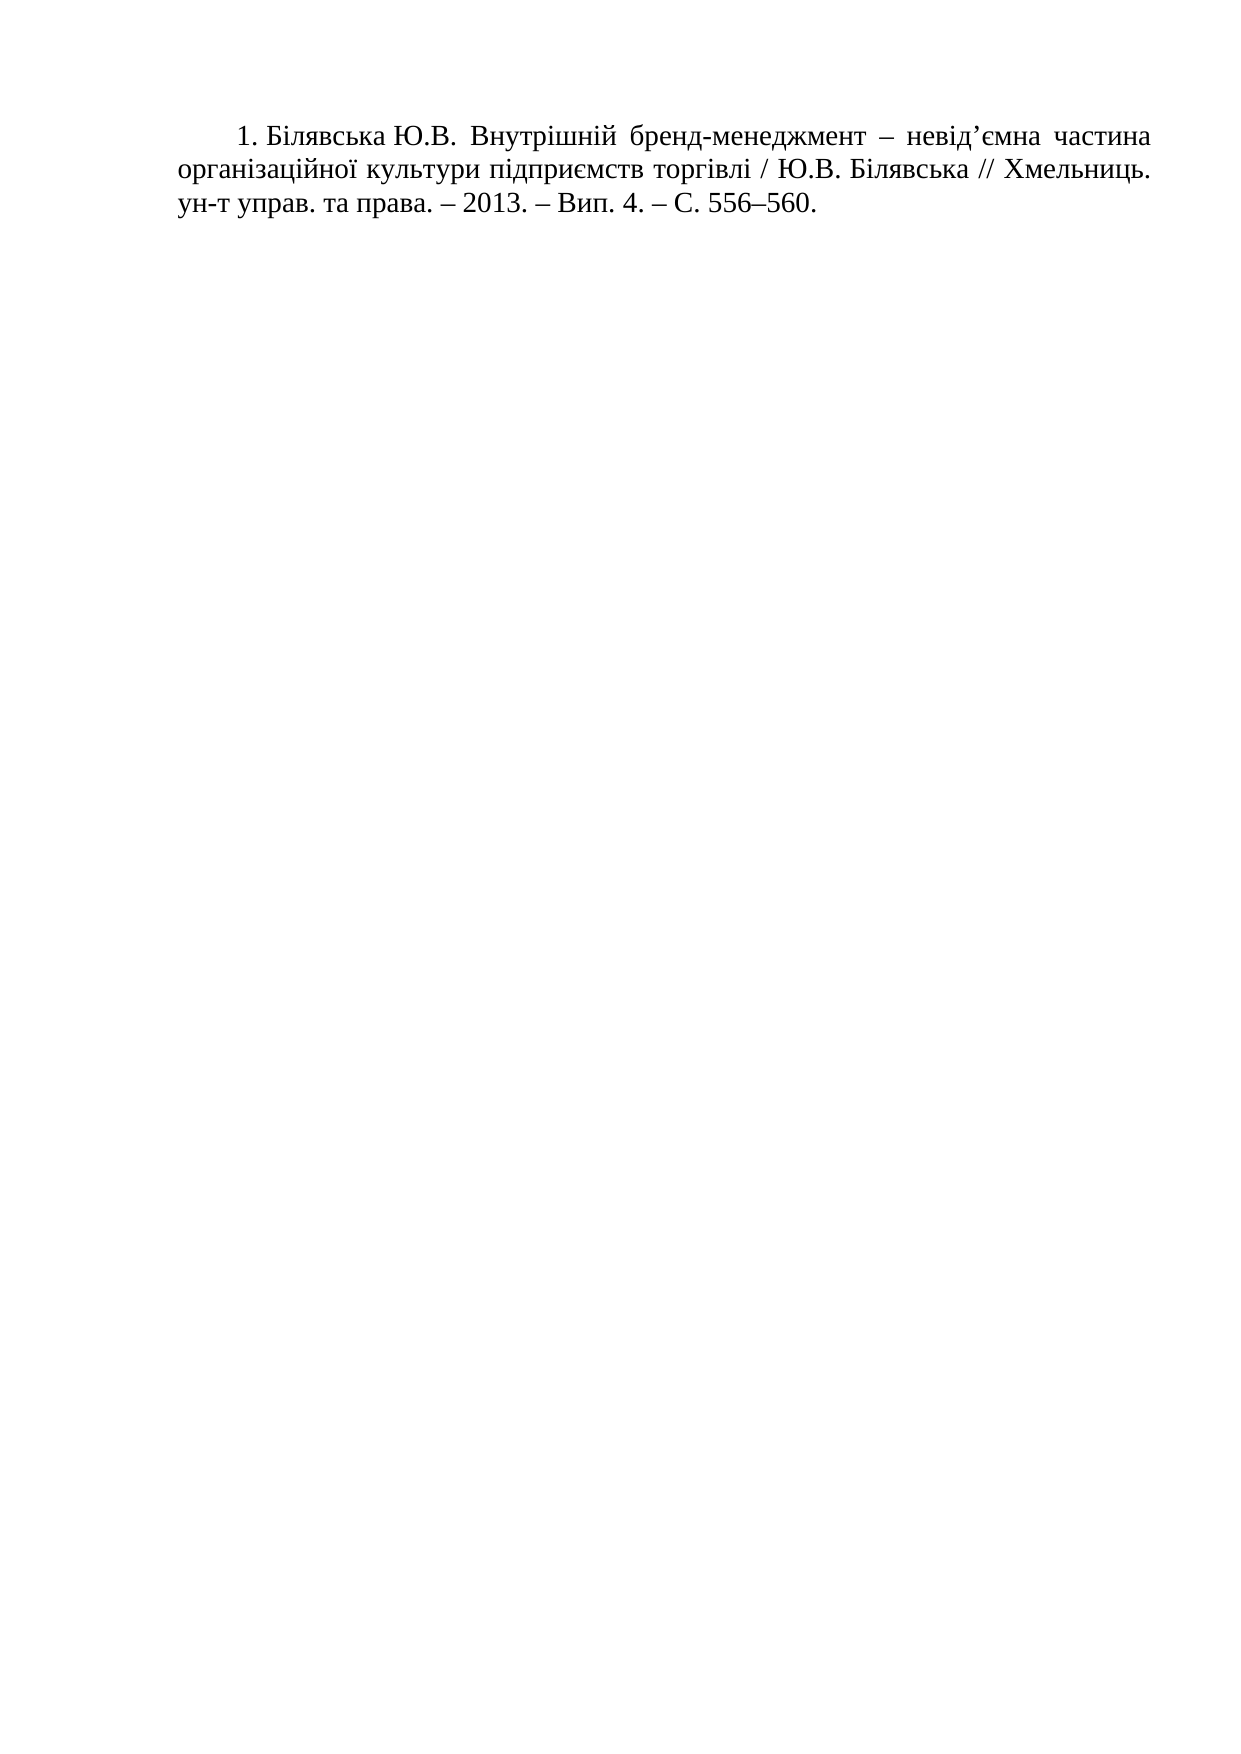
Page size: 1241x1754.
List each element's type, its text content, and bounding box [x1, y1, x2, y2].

list Білявська Ю.В. Внутрішній бренд-менеджмент – невід’ємна частина організаційної культури підприємств торгівлі / Ю.В. Білявська // Хмельниць. ун-т управ. та права. – 2013. – Вип. 4. – С. 556–560. [177, 118, 1152, 219]
